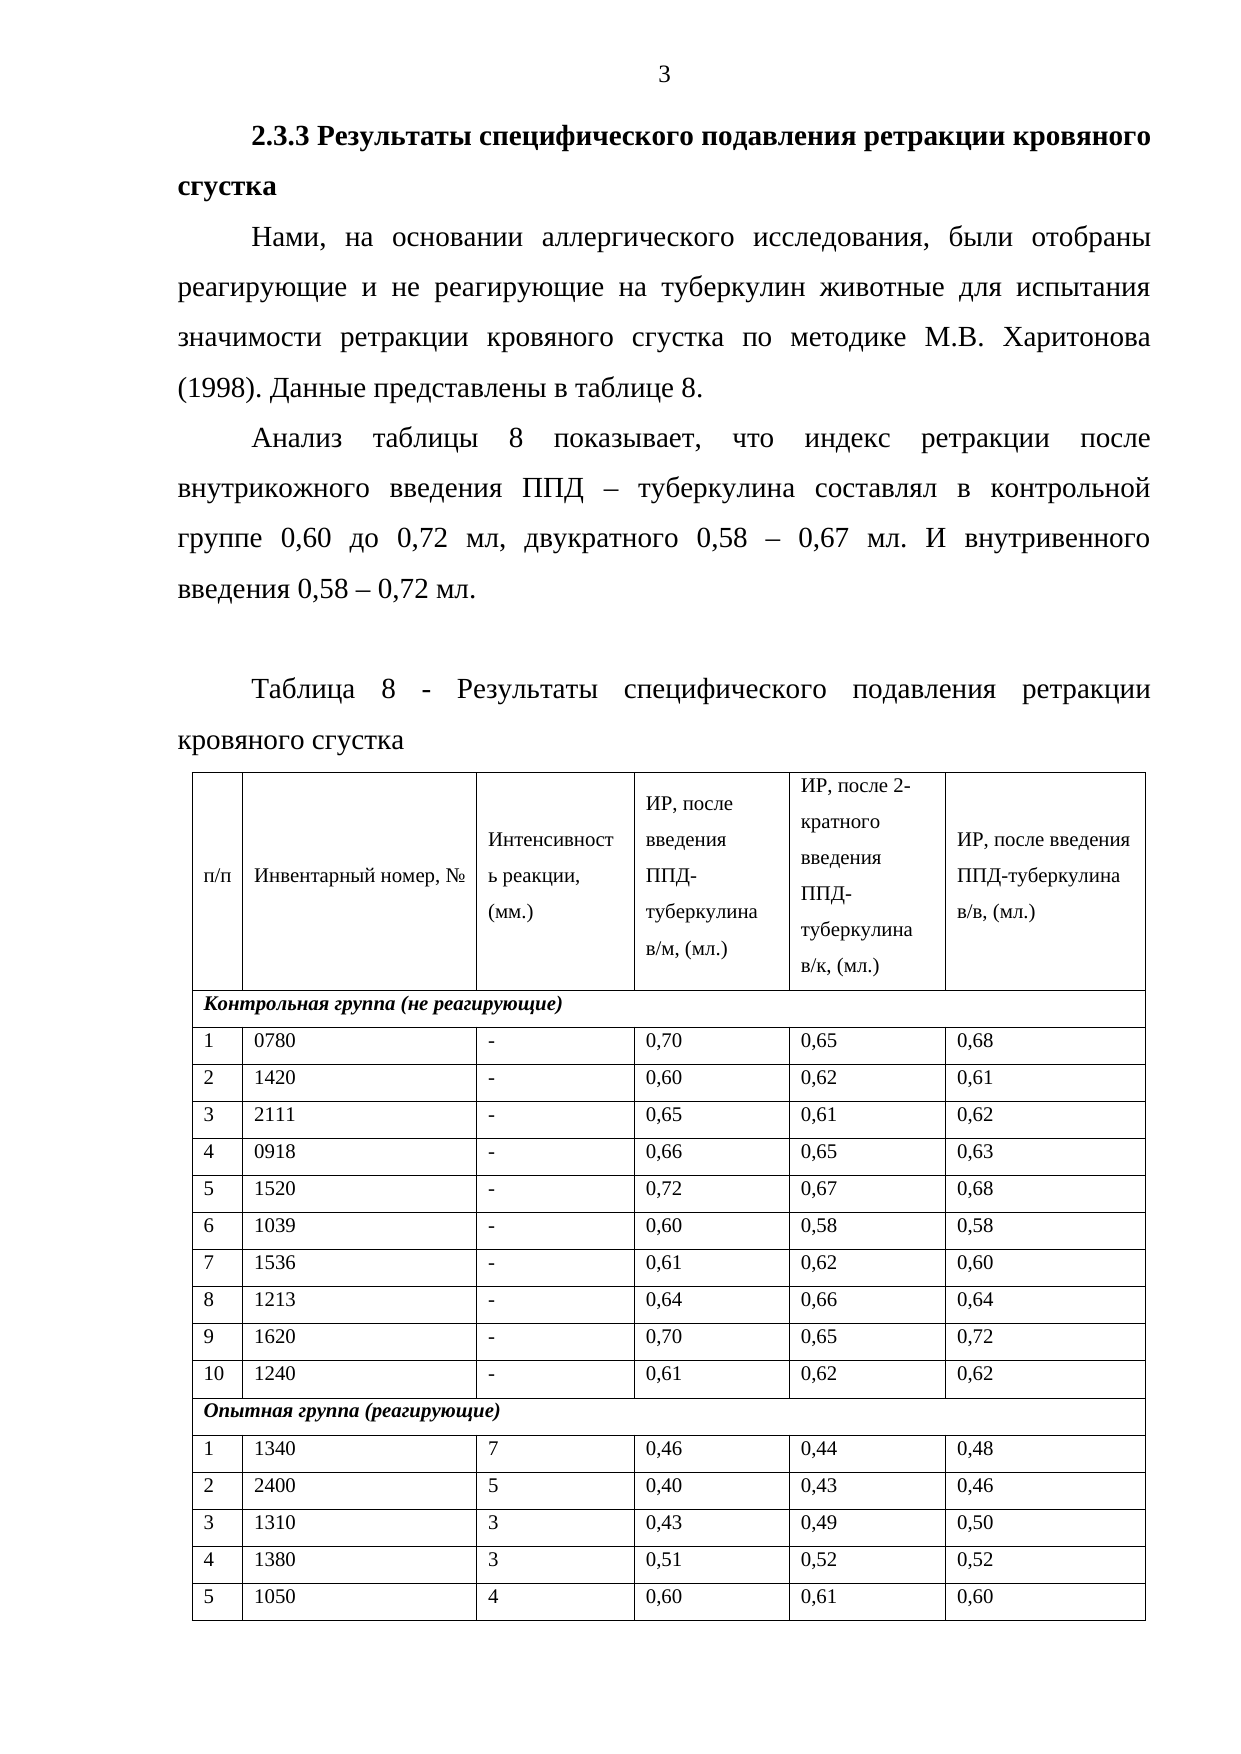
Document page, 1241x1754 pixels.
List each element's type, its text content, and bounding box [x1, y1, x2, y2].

table_cell - [477, 1213, 634, 1249]
table_cell - [477, 1250, 634, 1286]
table_header ИР, после 2- кратного введения ППД-туберкулина в/к, (мл.) [790, 773, 945, 989]
table_cell 0,62 [790, 1250, 945, 1286]
table_cell 0,61 [635, 1361, 789, 1397]
table_cell 0,43 [635, 1510, 789, 1546]
table_cell 0,51 [635, 1547, 789, 1583]
table_cell 0,61 [635, 1250, 789, 1286]
table_cell 1 [193, 1436, 242, 1472]
table_cell 0,48 [946, 1436, 1145, 1472]
table_cell Контрольная группа (не реагирующие) [193, 991, 1145, 1027]
table_cell 1213 [243, 1287, 476, 1323]
table_cell 0780 [243, 1028, 476, 1064]
table_cell 0,70 [635, 1324, 789, 1360]
table_cell 0,66 [790, 1287, 945, 1323]
table_cell 0,58 [790, 1213, 945, 1249]
table_cell - [477, 1065, 634, 1101]
table_cell 0,64 [635, 1287, 789, 1323]
table_cell 0,61 [946, 1065, 1145, 1101]
table_cell 9 [193, 1324, 242, 1360]
table_cell 0,62 [946, 1102, 1145, 1138]
table_cell - [477, 1028, 634, 1064]
table_cell - [477, 1324, 634, 1360]
table_cell 1340 [243, 1436, 476, 1472]
table_cell 1420 [243, 1065, 476, 1101]
table_cell 5 [477, 1473, 634, 1509]
table_cell 0,65 [635, 1102, 789, 1138]
table_cell 0,68 [946, 1028, 1145, 1064]
table_cell 0,61 [790, 1102, 945, 1138]
table_header п/п [193, 773, 242, 989]
table_cell 0,44 [790, 1436, 945, 1472]
table_cell 1620 [243, 1324, 476, 1360]
table_cell 0,46 [946, 1473, 1145, 1509]
table_cell 0,49 [790, 1510, 945, 1546]
table_cell 0,65 [790, 1028, 945, 1064]
table_cell 1039 [243, 1213, 476, 1249]
table_cell Опытная группа (реагирующие) [193, 1399, 1145, 1434]
table_cell 0,60 [635, 1065, 789, 1101]
table_cell 0,66 [635, 1139, 789, 1175]
table_cell 0,65 [790, 1324, 945, 1360]
table_header ИР, после введения ППД-туберкулина в/в, (мл.) [946, 773, 1145, 989]
table_header ИР, после введения ППД-туберкулина в/м, (мл.) [635, 773, 789, 989]
text Нами, на основании аллергического исследования, были отобраны реагирующие и не реагирующие на туберкулин животные для испытания значимости ретракции кровяного сгустка по методике М.В. Харитонова (1998). Данные представлены в таблице 8. [177, 219, 1152, 403]
table_cell 3 [477, 1510, 634, 1546]
table_cell 6 [193, 1213, 242, 1249]
table_cell 2 [193, 1473, 242, 1509]
table_cell 4 [477, 1584, 634, 1620]
table_cell 0,70 [635, 1028, 789, 1064]
table_cell - [477, 1287, 634, 1323]
table_cell 3 [193, 1102, 242, 1138]
table_cell - [477, 1361, 634, 1397]
table_cell 0,68 [946, 1176, 1145, 1212]
table_cell 0,72 [946, 1324, 1145, 1360]
table_cell 1536 [243, 1250, 476, 1286]
table_cell 1380 [243, 1547, 476, 1583]
table_cell 0,64 [946, 1287, 1145, 1323]
table_cell 0,62 [790, 1361, 945, 1397]
table_cell 3 [193, 1510, 242, 1546]
table_cell 0,60 [946, 1584, 1145, 1620]
table_cell 1 [193, 1028, 242, 1064]
table_cell 0,46 [635, 1436, 789, 1472]
table_cell 0,65 [790, 1139, 945, 1175]
table_cell 0,52 [946, 1547, 1145, 1583]
table_cell - [477, 1102, 634, 1138]
table_cell 1520 [243, 1176, 476, 1212]
table_cell 3 [477, 1547, 634, 1583]
table_cell 10 [193, 1361, 242, 1397]
text Анализ таблицы 8 показывает, что индекс ретракции после внутрикожного введения ППД – туберкулина составлял в контрольной группе 0,60 до 0,72 мл, двукратного 0,58 – 0,67 мл. И внутривенного введения 0,58 – 0,72 мл. [177, 420, 1152, 604]
table_cell 1240 [243, 1361, 476, 1397]
table_cell 0,62 [946, 1361, 1145, 1397]
table_cell 1310 [243, 1510, 476, 1546]
table_cell 0,58 [946, 1213, 1145, 1249]
table_cell 2400 [243, 1473, 476, 1509]
table_cell 1050 [243, 1584, 476, 1620]
table_cell 4 [193, 1139, 242, 1175]
table_cell 0,43 [790, 1473, 945, 1509]
text 2.3.3 Результаты специфического подавления ретракции кровяного сгустка [177, 118, 1152, 202]
table_cell - [477, 1139, 634, 1175]
table_header Инвентарный номер, № [243, 773, 476, 989]
table_cell 7 [193, 1250, 242, 1286]
table_cell - [477, 1176, 634, 1212]
table_cell 4 [193, 1547, 242, 1583]
table_cell 0,40 [635, 1473, 789, 1509]
table_cell 5 [193, 1176, 242, 1212]
table_cell 0,52 [790, 1547, 945, 1583]
table_cell 8 [193, 1287, 242, 1323]
table_cell 7 [477, 1436, 634, 1472]
table_cell 2111 [243, 1102, 476, 1138]
table_cell 0,63 [946, 1139, 1145, 1175]
table_cell 0,61 [790, 1584, 945, 1620]
table_cell 0,60 [635, 1213, 789, 1249]
table_cell 0,60 [635, 1584, 789, 1620]
table_cell 0918 [243, 1139, 476, 1175]
table_cell 0,72 [635, 1176, 789, 1212]
table_cell 0,67 [790, 1176, 945, 1212]
table_header Интенсивность реакции, (мм.) [477, 773, 634, 989]
table_cell 0,60 [946, 1250, 1145, 1286]
table_cell 2 [193, 1065, 242, 1101]
text Таблица 8 - Результаты специфического подавления ретракции кровяного сгустка [177, 672, 1152, 755]
table_cell 5 [193, 1584, 242, 1620]
table_cell 0,50 [946, 1510, 1145, 1546]
table_cell 0,62 [790, 1065, 945, 1101]
